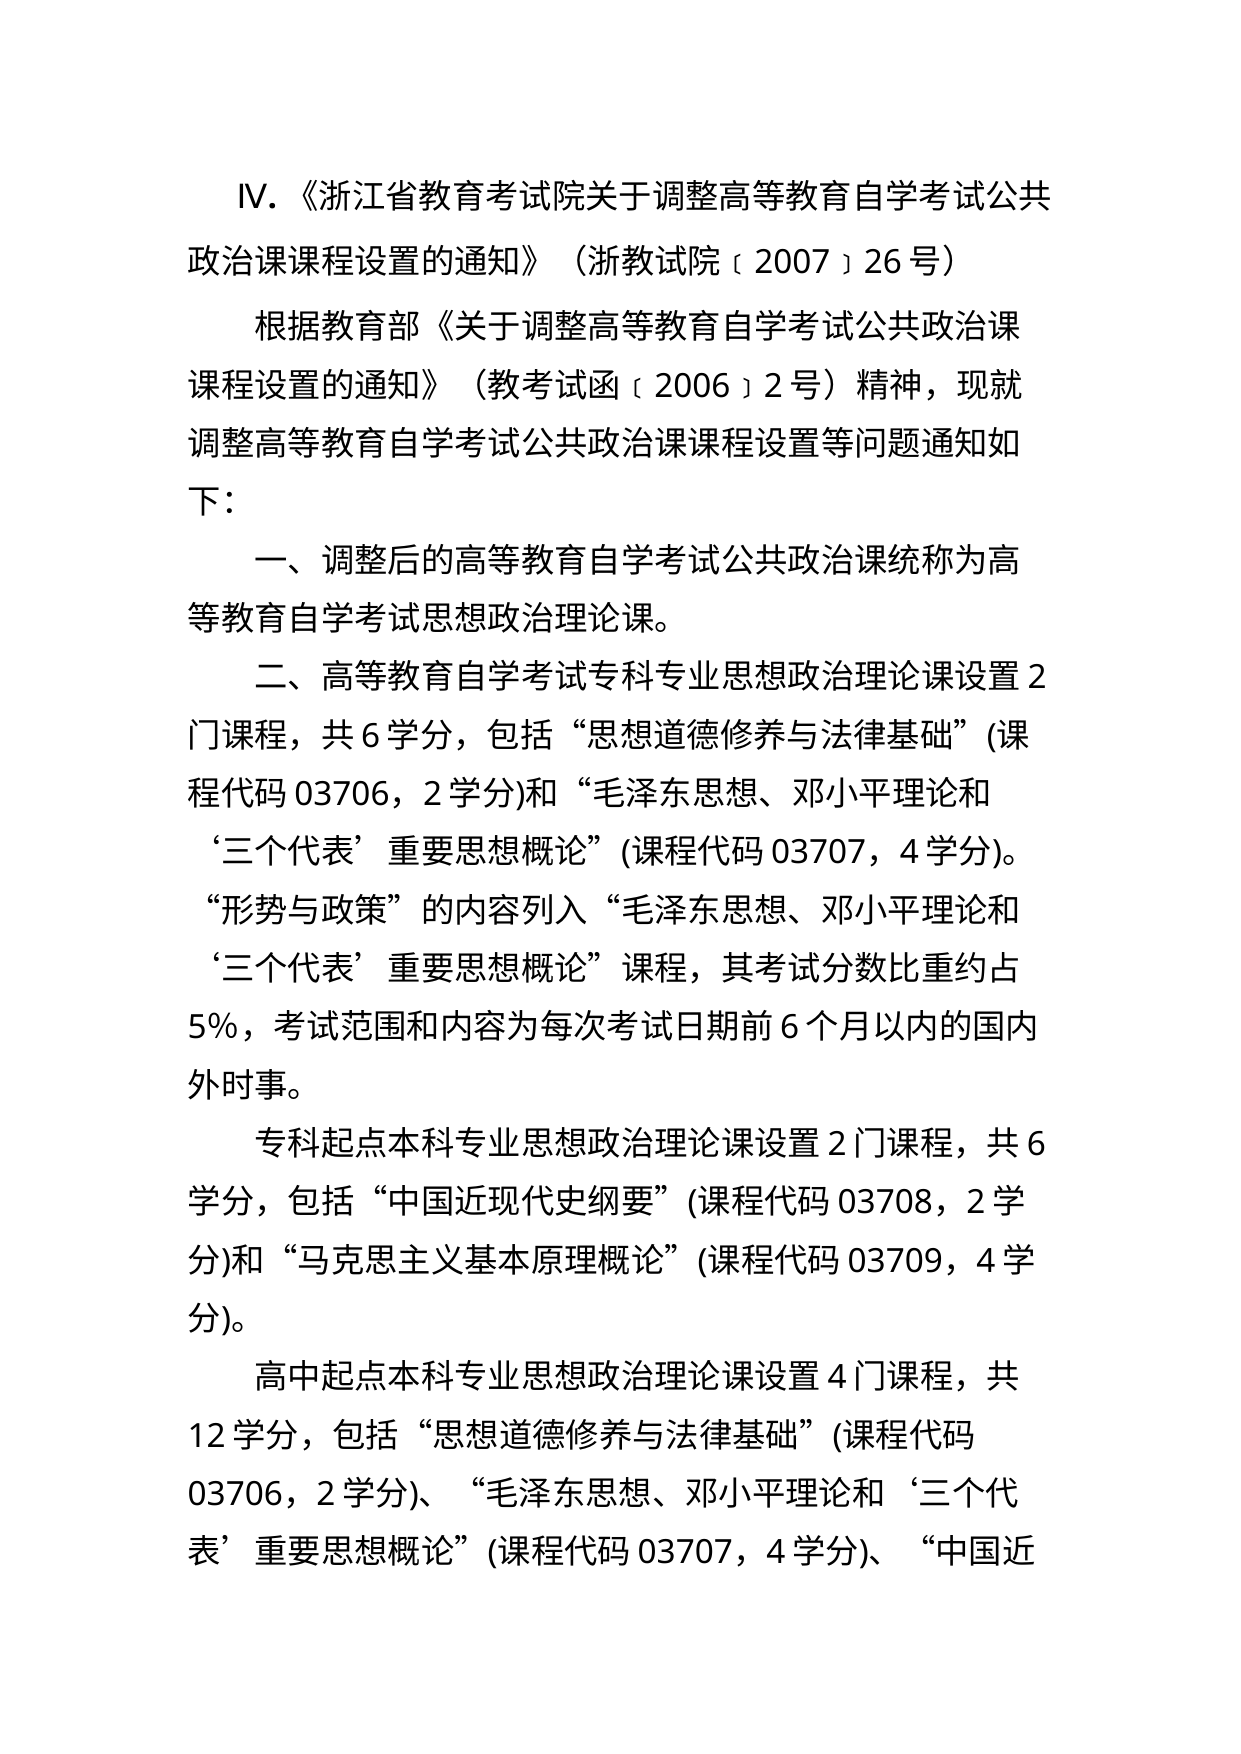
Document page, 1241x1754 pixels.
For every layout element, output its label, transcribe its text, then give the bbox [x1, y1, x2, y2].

text 根据教育部《关于调整高等教育自学考试公共政治课课程设置的通知》（教考试函﹝2006﹞2号）精神，现就调整高等教育自学考试公共政治课课程设置等问题通知如下： [187, 292, 1053, 525]
text 二、高等教育自学考试专科专业思想政治理论课设置2门课程，共6学分，包括“思想道德修养与法律基础”(课程代码03706，2学分)和“毛泽东思想、邓小平理论和‘三个代表’重要思想概论”(课程代码03707，4学分)。“形势与政策”的内容列入“毛泽东思想、邓小平理论和‘三个代表’重要思想概论”课程，其考试分数比重约占5％，考试范围和内容为每次考试日期前6个月以内的国内外时事。 [187, 642, 1053, 1109]
text 一、调整后的高等教育自学考试公共政治课统称为高等教育自学考试思想政治理论课。 [187, 525, 1053, 642]
text 专科起点本科专业思想政治理论课设置2门课程，共6学分，包括“中国近现代史纲要”(课程代码03708，2学分)和“马克思主义基本原理概论”(课程代码03709，4学分)。 [187, 1109, 1053, 1342]
text Ⅳ. 《浙江省教育考试院关于调整高等教育自学考试公共政治课课程设置的通知》（浙教试院﹝2007﹞26号） [187, 162, 1053, 292]
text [187, 1342, 1053, 1575]
